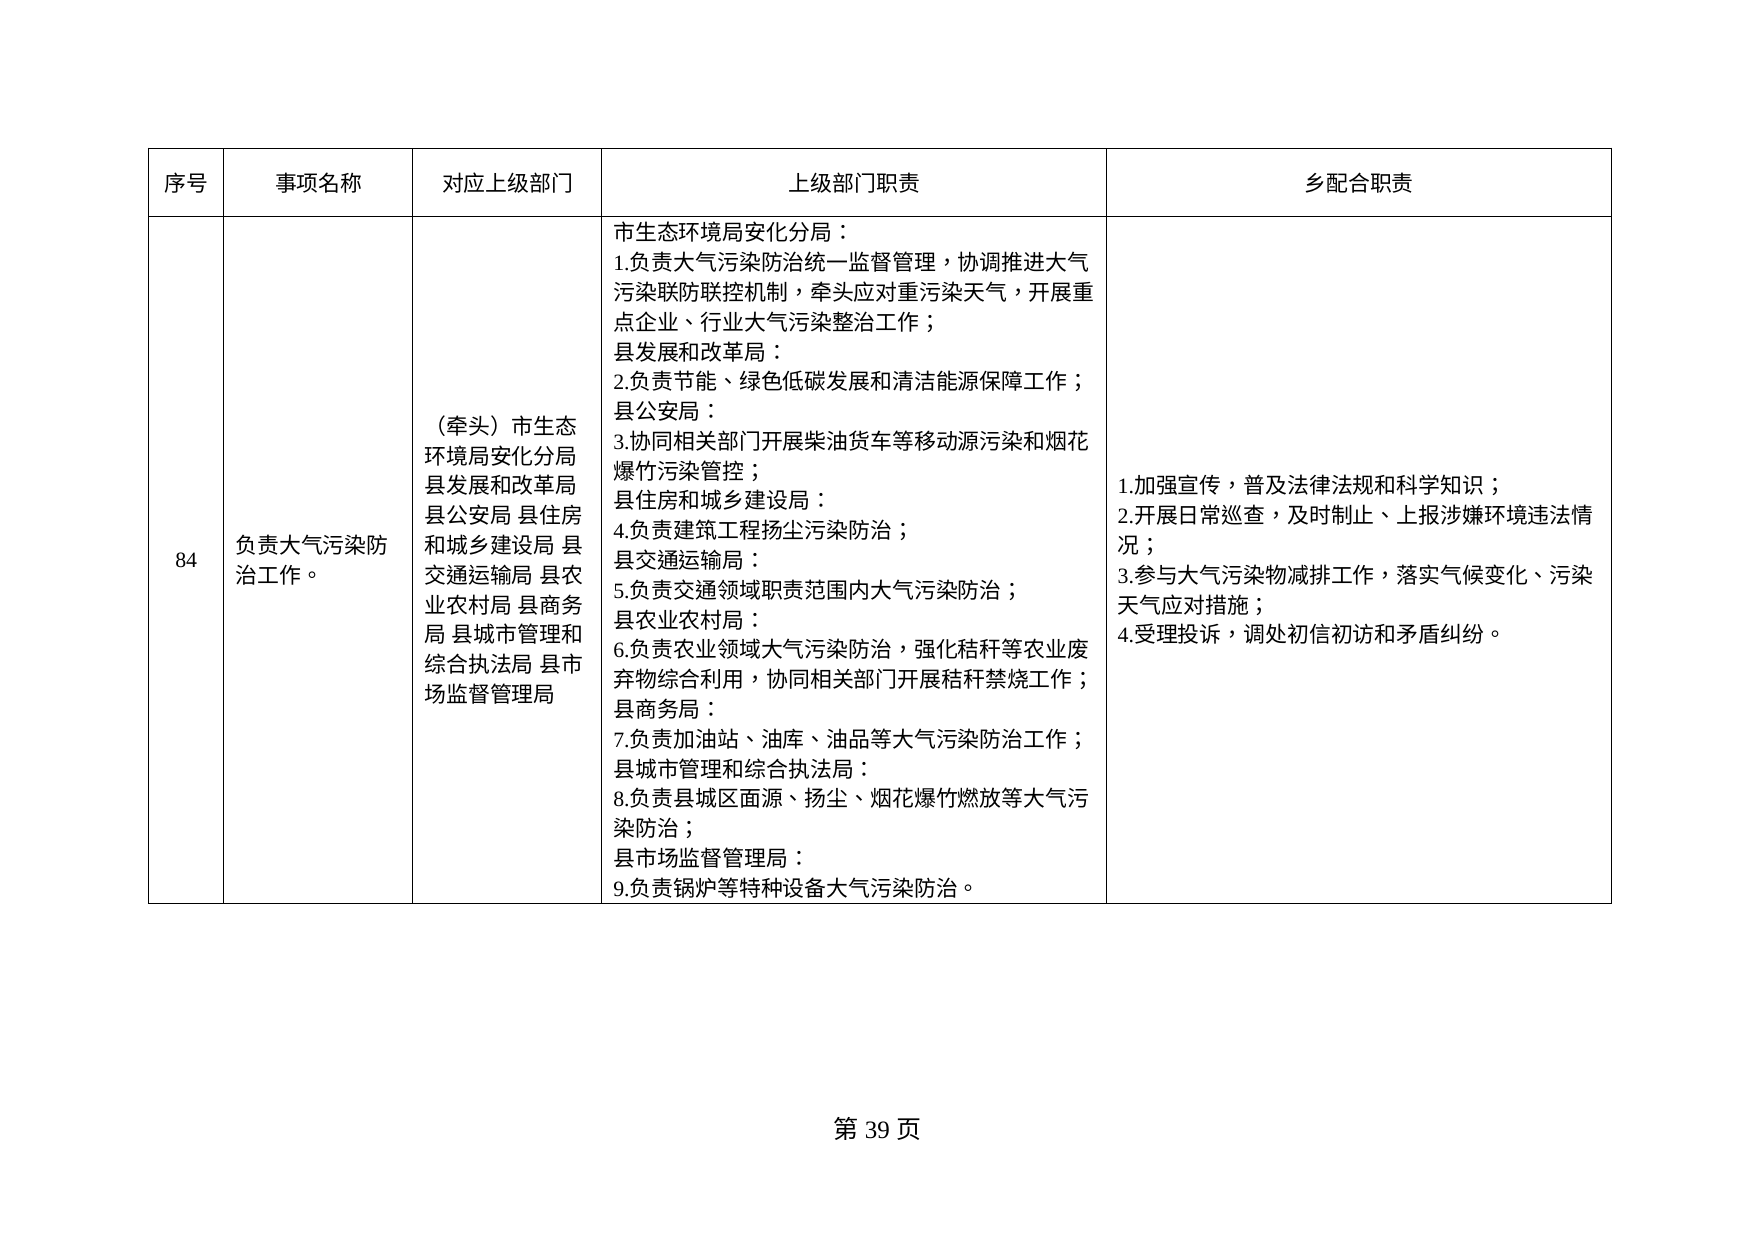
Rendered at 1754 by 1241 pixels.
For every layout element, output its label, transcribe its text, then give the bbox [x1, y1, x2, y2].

table_header 上级部门职责 [602, 149, 1106, 216]
table_cell 负责大气污染防治工作。 [224, 217, 412, 902]
table_cell （牵头）市生态环境局安化分局 县发展和改革局 县公安局 县住房和城乡建设局 县交通运输局 县农业农村局 县商务局 县城市管理和综合执法局 县市场监督管理局 [413, 217, 601, 902]
table_header 乡配合职责 [1107, 149, 1611, 216]
table_cell 1.加强宣传，普及法律法规和科学知识； 2.开展日常巡查，及时制止、上报涉嫌环境违法情况； 3.参与大气污染物减排工作，落实气候变化、污染天气应对措施； 4.受理投诉，调处初信初访和矛盾纠纷。 [1107, 217, 1611, 902]
table_header 对应上级部门 [413, 149, 601, 216]
table_header 事项名称 [224, 149, 412, 216]
table_header 序号 [149, 149, 223, 216]
table_cell 市生态环境局安化分局： 1.负责大气污染防治统一监督管理，协调推进大气污染联防联控机制，牵头应对重污染天气，开展重点企业、行业大气污染整治工作； 县发展和改革局： 2.负责节能、绿色低碳发展和清洁能源保障工作； 县公安局： 3.协同相关部门开展柴油货车等移动源污染和烟花爆竹污染管控； 县住房和城乡建设局： 4.负责建筑工程扬尘污染防治； 县交通运输局： 5.负责交通领域职责范围内大气污染防治； 县农业农村局： 6.负责农业领域大气污染防治，强化秸秆等农业废弃物综合利用，协同相关部门开展秸秆禁烧工作； 县商务局： 7.负责加油站、油库、油品等大气污染防治工作； 县城市管理和综合执法局： 8.负责县城区面源、扬尘、烟花爆竹燃放等大气污染防治； 县市场监督管理局： 9.负责锅炉等特种设备大气污染防治。 [602, 217, 1106, 902]
table_cell 84 [149, 217, 223, 902]
